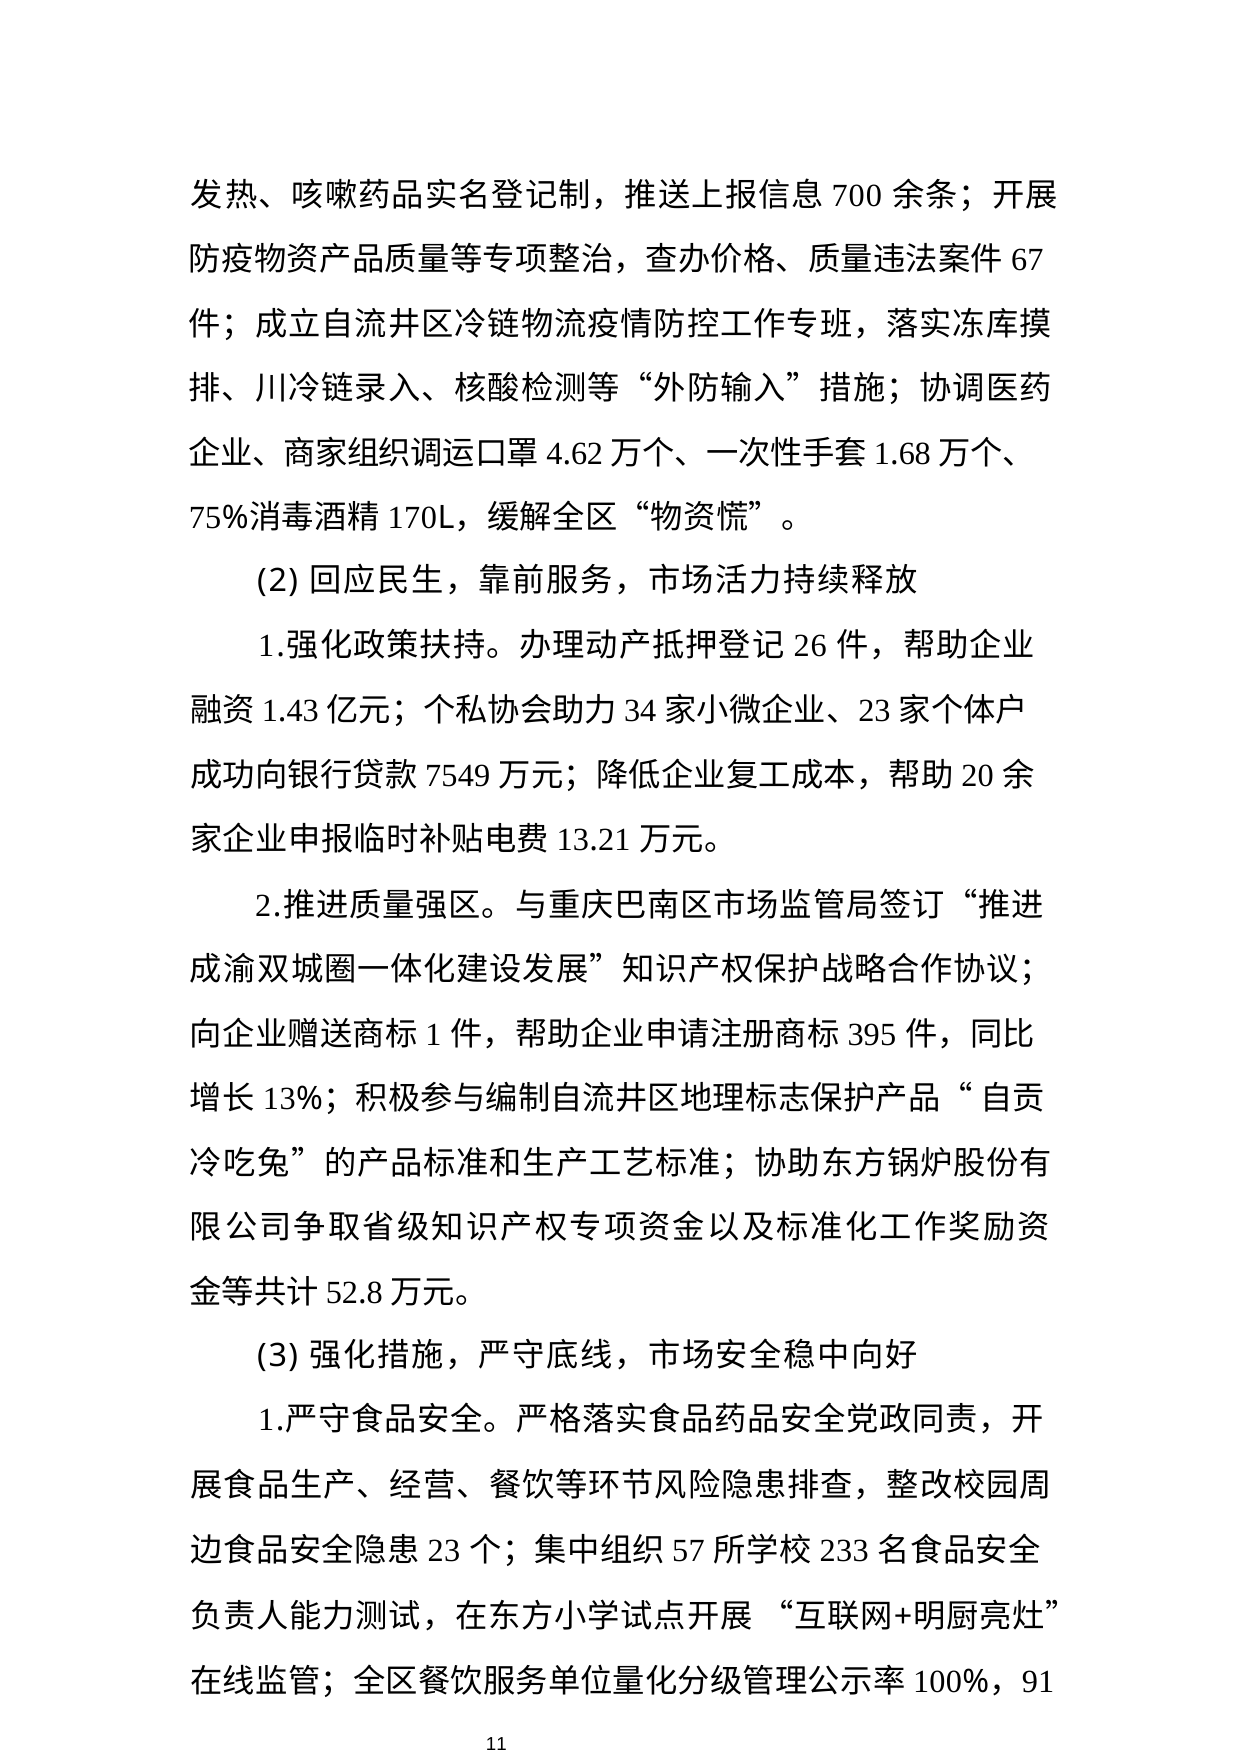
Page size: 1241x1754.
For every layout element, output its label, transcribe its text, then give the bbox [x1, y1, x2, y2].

text 1.严守食品安全。严格落实食品药品安全党政同责，开 展食品生产、经营、餐饮等环节风险隐患排查，整改校园周 边食品安全隐患 23 个；集中组织57 所学校 233 名食品安全 负责人能力测试，在东方小学试点开展 “互联网+明厨亮灶” 在线监管；全区餐饮服务单位量化分级管理公示率 100%，91 [190, 1393, 1085, 1702]
text 1.强化政策扶持。办理动产抵押登记 26 件，帮助企业 融资 1.43 亿元；个私协会助力 34 家小微企业、23 家个体户 成功向银行贷款 7549 万元；降低企业复工成本，帮助 20 余 家企业申报临时补贴电费 13.21 万元。 [190, 619, 1053, 860]
text (2) 回应民生，靠前服务，市场活力持续释放 [257, 556, 1085, 601]
text 发热、咳嗽药品实名登记制，推送上报信息700 余条；开展 防疫物资产品质量等专项整治，查办价格、质量违法案件 67 件；成立自流井区冷链物流疫情防控工作专班，落实冻库摸 排、川冷链录入、核酸检测等“外防输入”措施；协调医药 企业、商家组织调运口罩 4.62 万个、一次性手套 1.68 万个、 75%消毒酒精 170L，缓解全区“物资慌”。 [188, 169, 1063, 538]
text 2.推进质量强区。与重庆巴南区市场监管局签订“推进 成渝双城圈一体化建设发展”知识产权保护战略合作协议； 向企业赠送商标 1 件，帮助企业申请注册商标 395 件，同比 增长 13%；积极参与编制自流井区地理标志保护产品“ 自贡 冷吃兔”的产品标准和生产工艺标准；协助东方锅炉股份有 限公司争取省级知识产权专项资金以及标准化工作奖励资 金等共计 52.8 万元。 [189, 878, 1053, 1313]
text (3) 强化措施，严守底线，市场安全稳中向好 [257, 1331, 1085, 1375]
